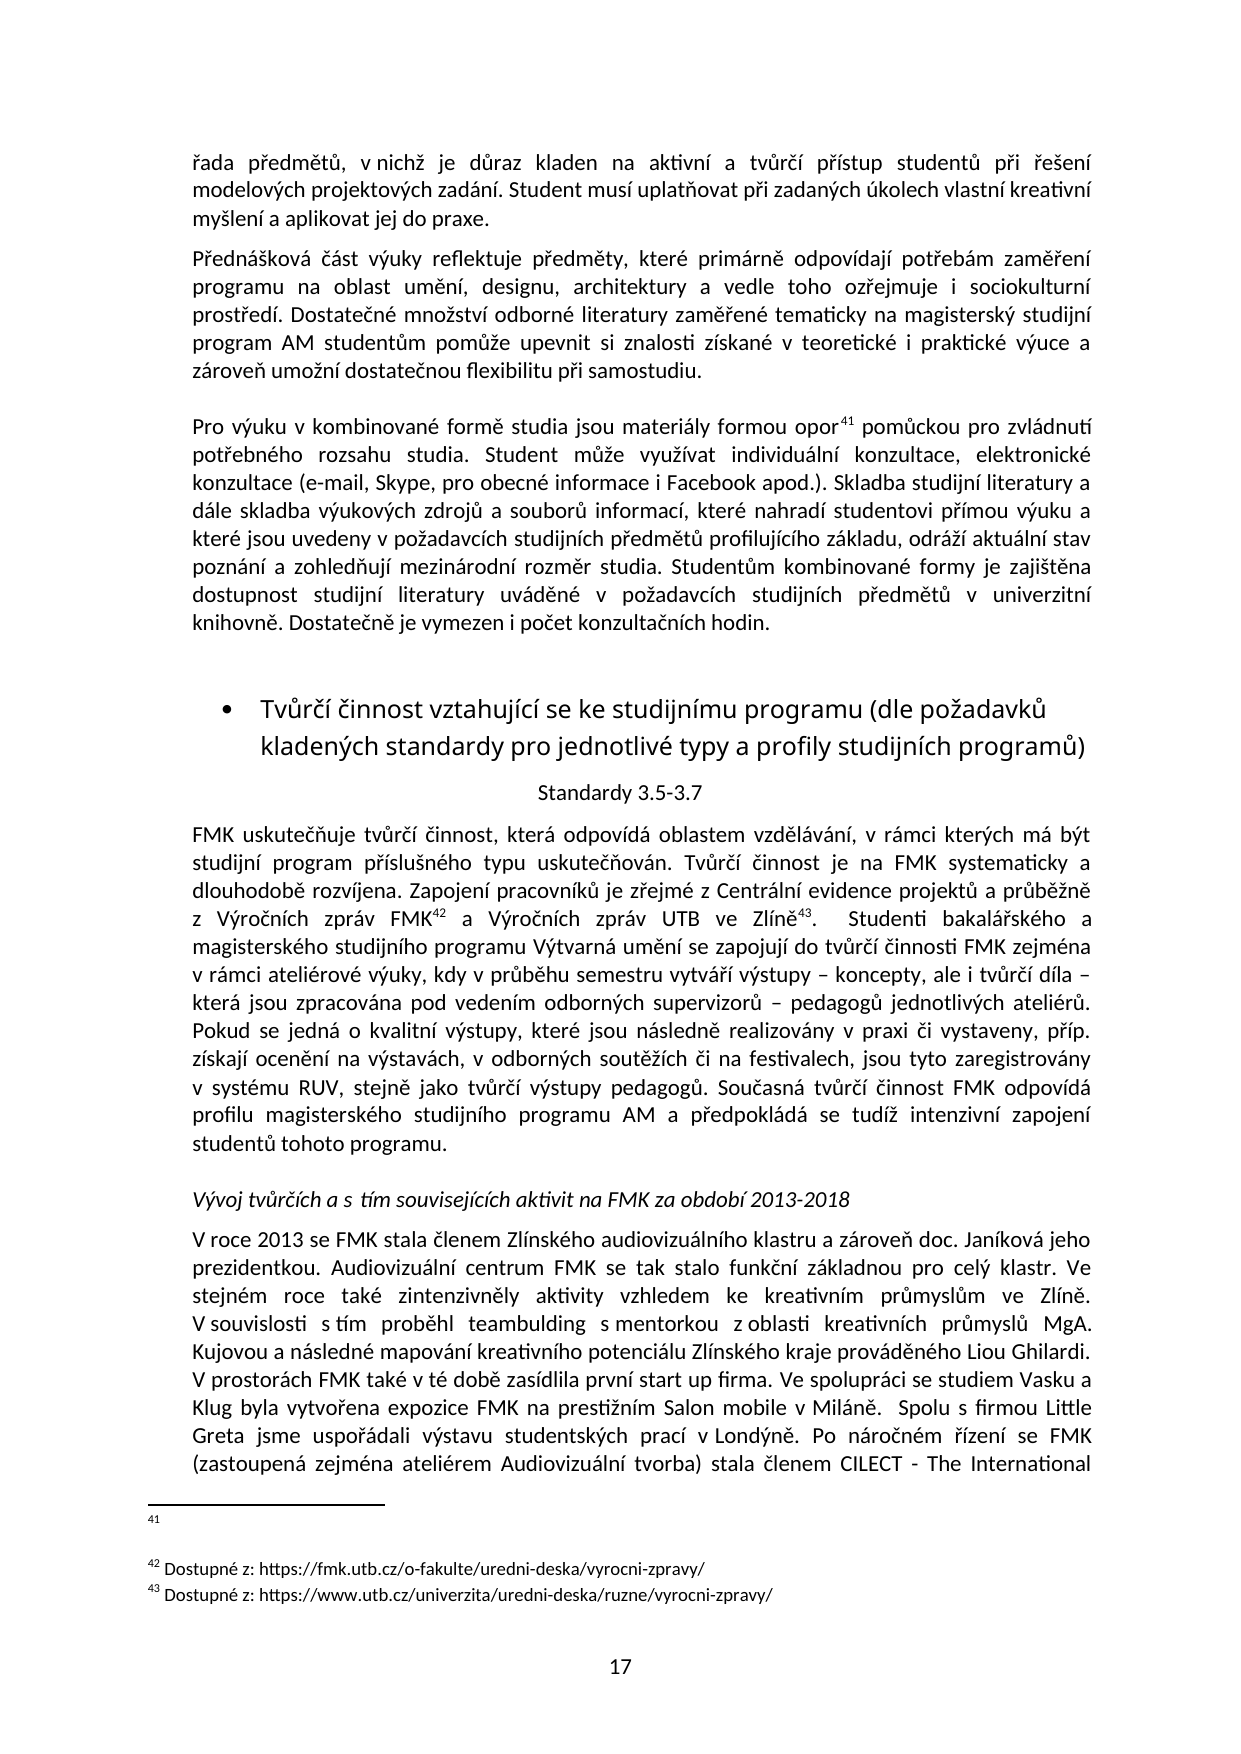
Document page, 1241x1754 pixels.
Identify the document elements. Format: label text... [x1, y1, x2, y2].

text Pro výuku v kombinované formě studia jsou materiály formou opor pomůckou pro zvládnutí potřebného rozsahu studia. Student může využívat individuální konzultace, elektronické konzultace (e-mail, Skype, pro obecné informace i Facebook apod.). Skladba studijní literatury a dále skladba výukových zdrojů a souborů informací, které nahradí studentovi přímou výuku a které jsou uvedeny v požadavcích studijních předmětů profilujícího základu, odráží aktuální stav poznání a zohledňují mezinárodní rozměr studia. Studentům kombinované formy je zajištěna dostupnost studijní literatury uváděné v požadavcích studijních předmětů v univerzitní knihovně. Dostatečně je vymezen i počet konzultačních hodin. [192, 412, 1093, 636]
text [192, 1225, 1093, 1477]
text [192, 148, 1093, 232]
text Přednášková část výuky reflektuje předměty, které primárně odpovídají potřebám zaměření programu na oblast umění, designu, architektury a vedle toho ozřejmuje i sociokulturní prostředí. Dostatečné množství odborné literatury zaměřené tematicky na magisterský studijní program AM studentům pomůže upevnit si znalosti získané v teoretické i praktické výuce a zároveň umožní dostatečnou flexibilitu při samostudiu. [192, 244, 1093, 384]
text Vývoj tvůrčích a s tím souvisejících aktivit na FMK za období 2013-2018 [148, 1185, 1093, 1213]
subtitle Tvůrčí činnost vztahující se ke studijnímu programu (dle požadavků kladených standardy pro jednotlivé typy a profily studijních programů) [223, 692, 1093, 762]
text FMK uskutečňuje tvůrčí činnost, která odpovídá oblastem vzdělávání, v rámci kterých má být studijní program příslušného typu uskutečňován. Tvůrčí činnost je na FMK systematicky a dlouhodobě rozvíjena. Zapojení pracovníků je zřejmé z Centrální evidence projektů a průběžně z Výročních zpráv FMK a Výročních zpráv UTB ve Zlíně. Studenti bakalářského a magisterského studijního programu Výtvarná umění se zapojují do tvůrčí činnosti FMK zejména v rámci ateliérové výuky, kdy v průběhu semestru vytváří výstupy – koncepty, ale i tvůrčí díla – která jsou zpracována pod vedením odborných supervizorů – pedagogů jednotlivých ateliérů. Pokud se jedná o kvalitní výstupy, které jsou následně realizovány v praxi či vystaveny, příp. získají ocenění na výstavách, v odborných soutěžích či na festivalech, jsou tyto zaregistrovány v systému RUV, stejně jako tvůrčí výstupy pedagogů. Současná tvůrčí činnost FMK odpovídá profilu magisterského studijního programu AM a předpokládá se tudíž intenzivní zapojení studentů tohoto programu. [192, 820, 1093, 1157]
text Standardy 3.5-3.7 [148, 778, 1093, 806]
